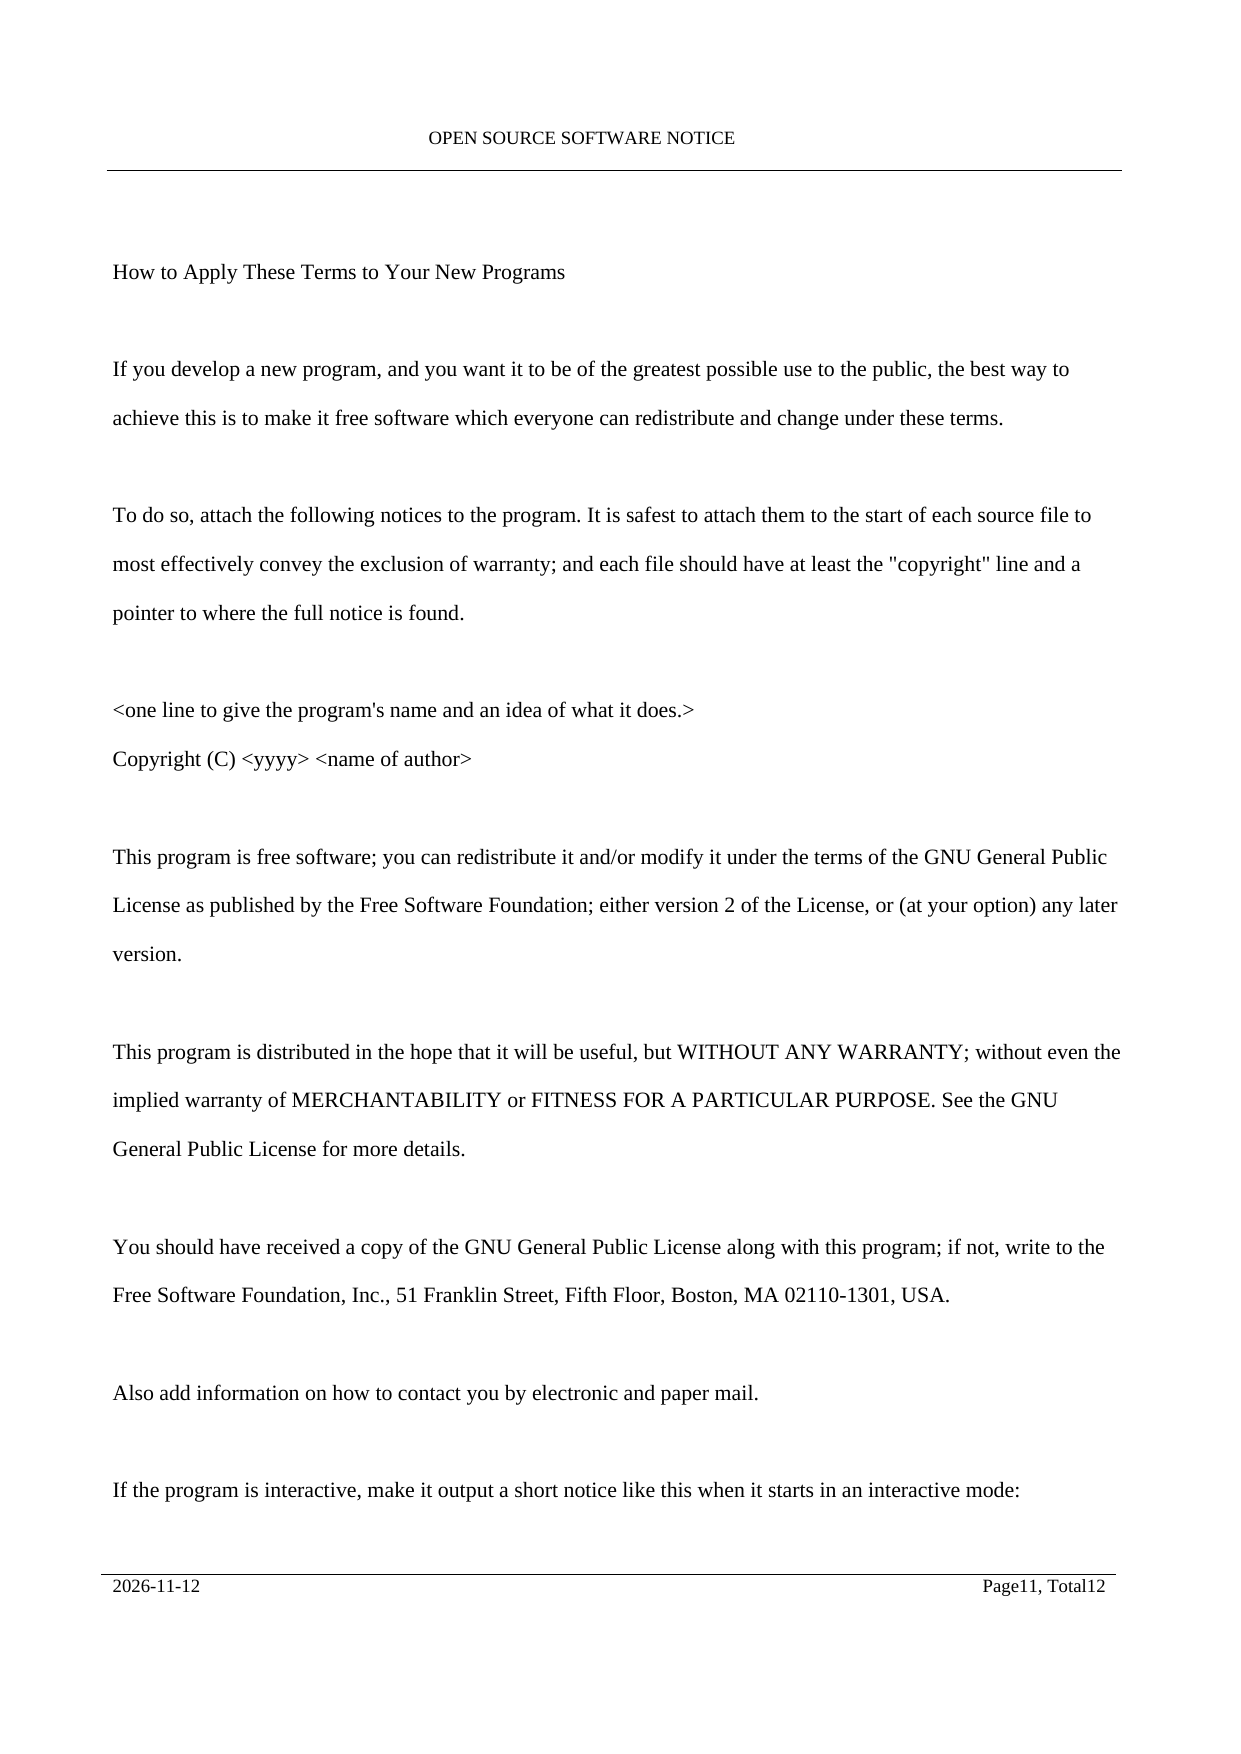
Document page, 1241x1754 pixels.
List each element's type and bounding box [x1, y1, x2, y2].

text [112, 206, 1128, 1506]
